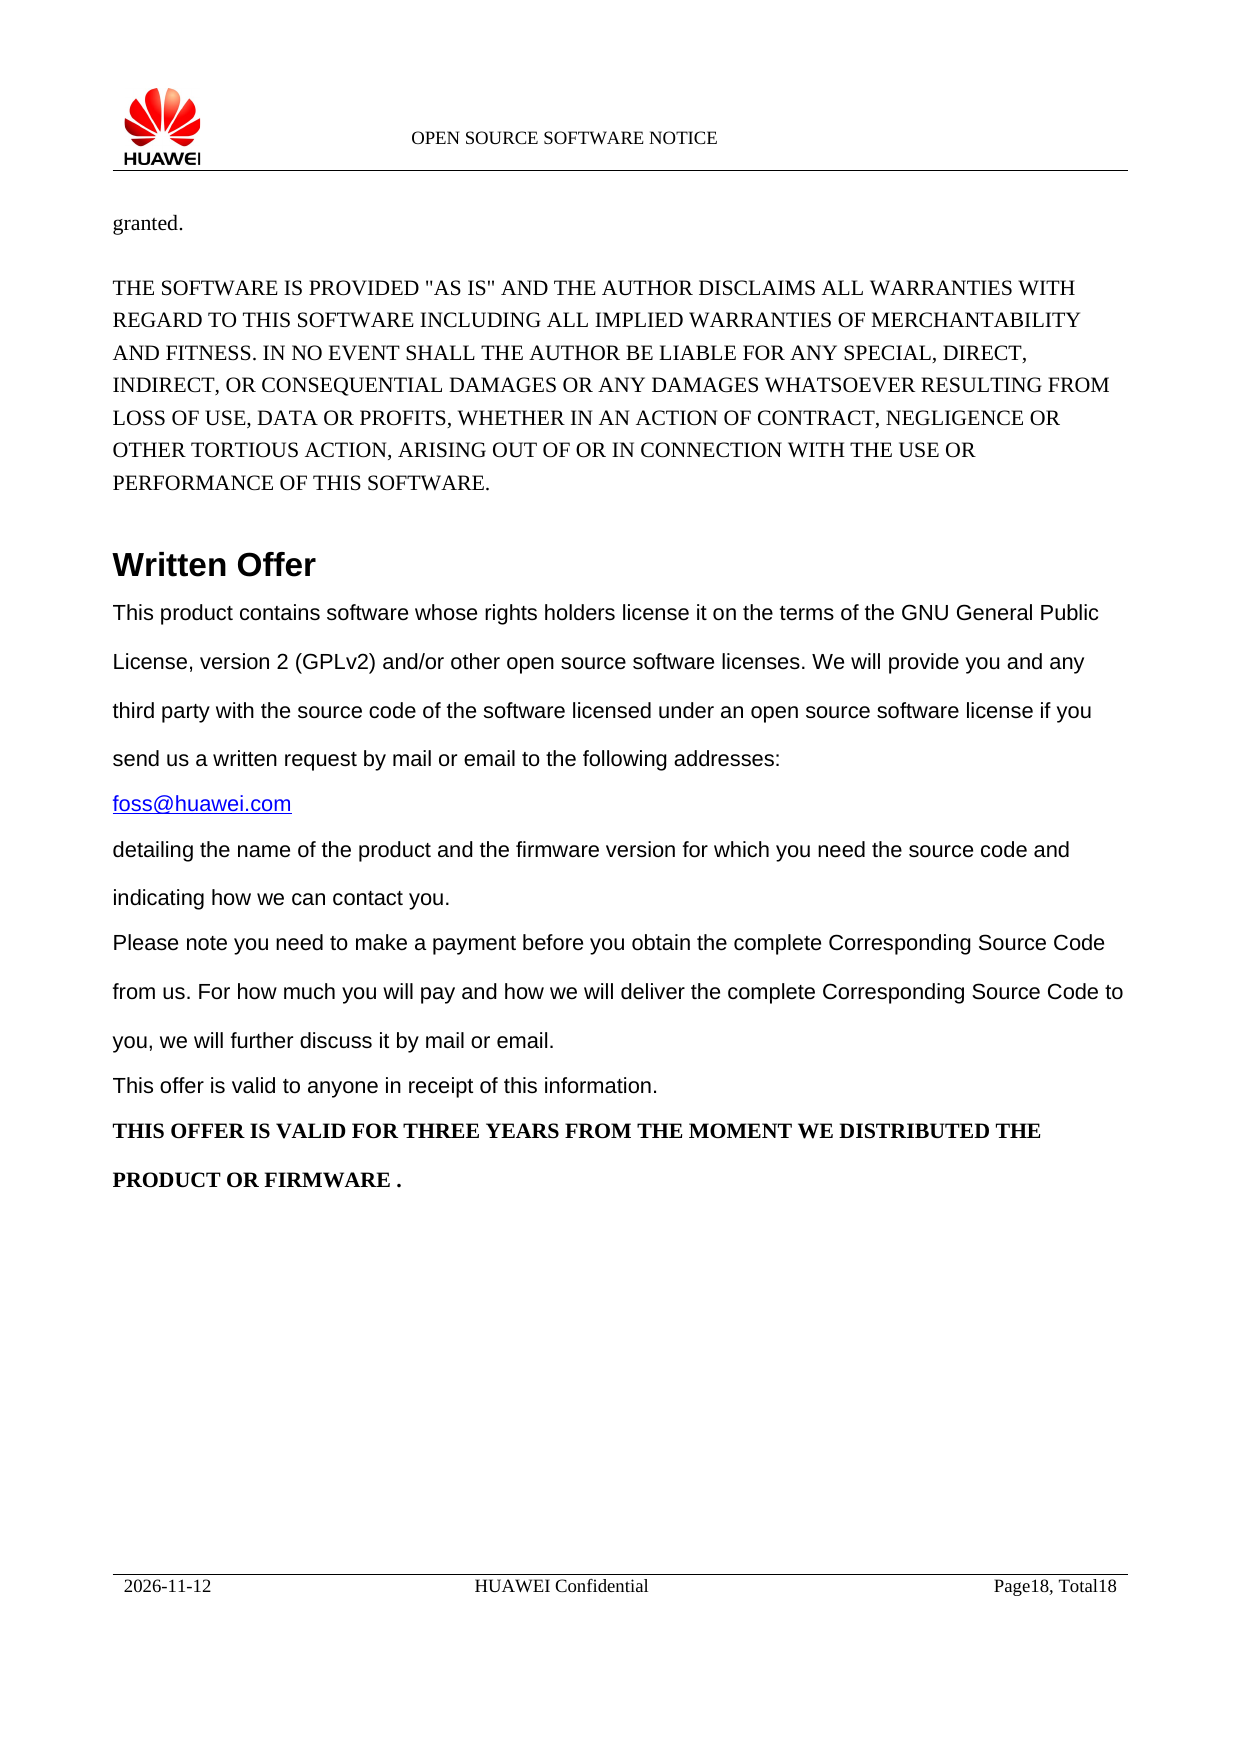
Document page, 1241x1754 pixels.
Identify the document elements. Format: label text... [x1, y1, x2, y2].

picture [124, 88, 201, 165]
text This product contains software whose rights holders license it on the terms of the GNU General Public License, version 2 (GPLv2) and/or other open source software licenses. We will provide you and any third party with the source code of the software licensed under an open source software license if you send us a written request by mail or email to the following addresses: [112, 596, 1128, 775]
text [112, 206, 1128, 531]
text foss@huawei.com [112, 788, 1128, 820]
text Written Offer [112, 531, 1128, 596]
text detailing the name of the product and the firmware version for which you need the source code and indicating how we can contact you. [112, 833, 1128, 914]
text This offer is valid to anyone in receipt of this information. [112, 1069, 1128, 1102]
text This offer is valid for three years from the moment we distributed the product or firmware . [112, 1114, 1128, 1196]
text Please note you need to make a payment before you obtain the complete Corresponding Source Code from us. For how much you will pay and how we will deliver the complete Corresponding Source Code to you, we will further discuss it by mail or email. [112, 927, 1128, 1057]
